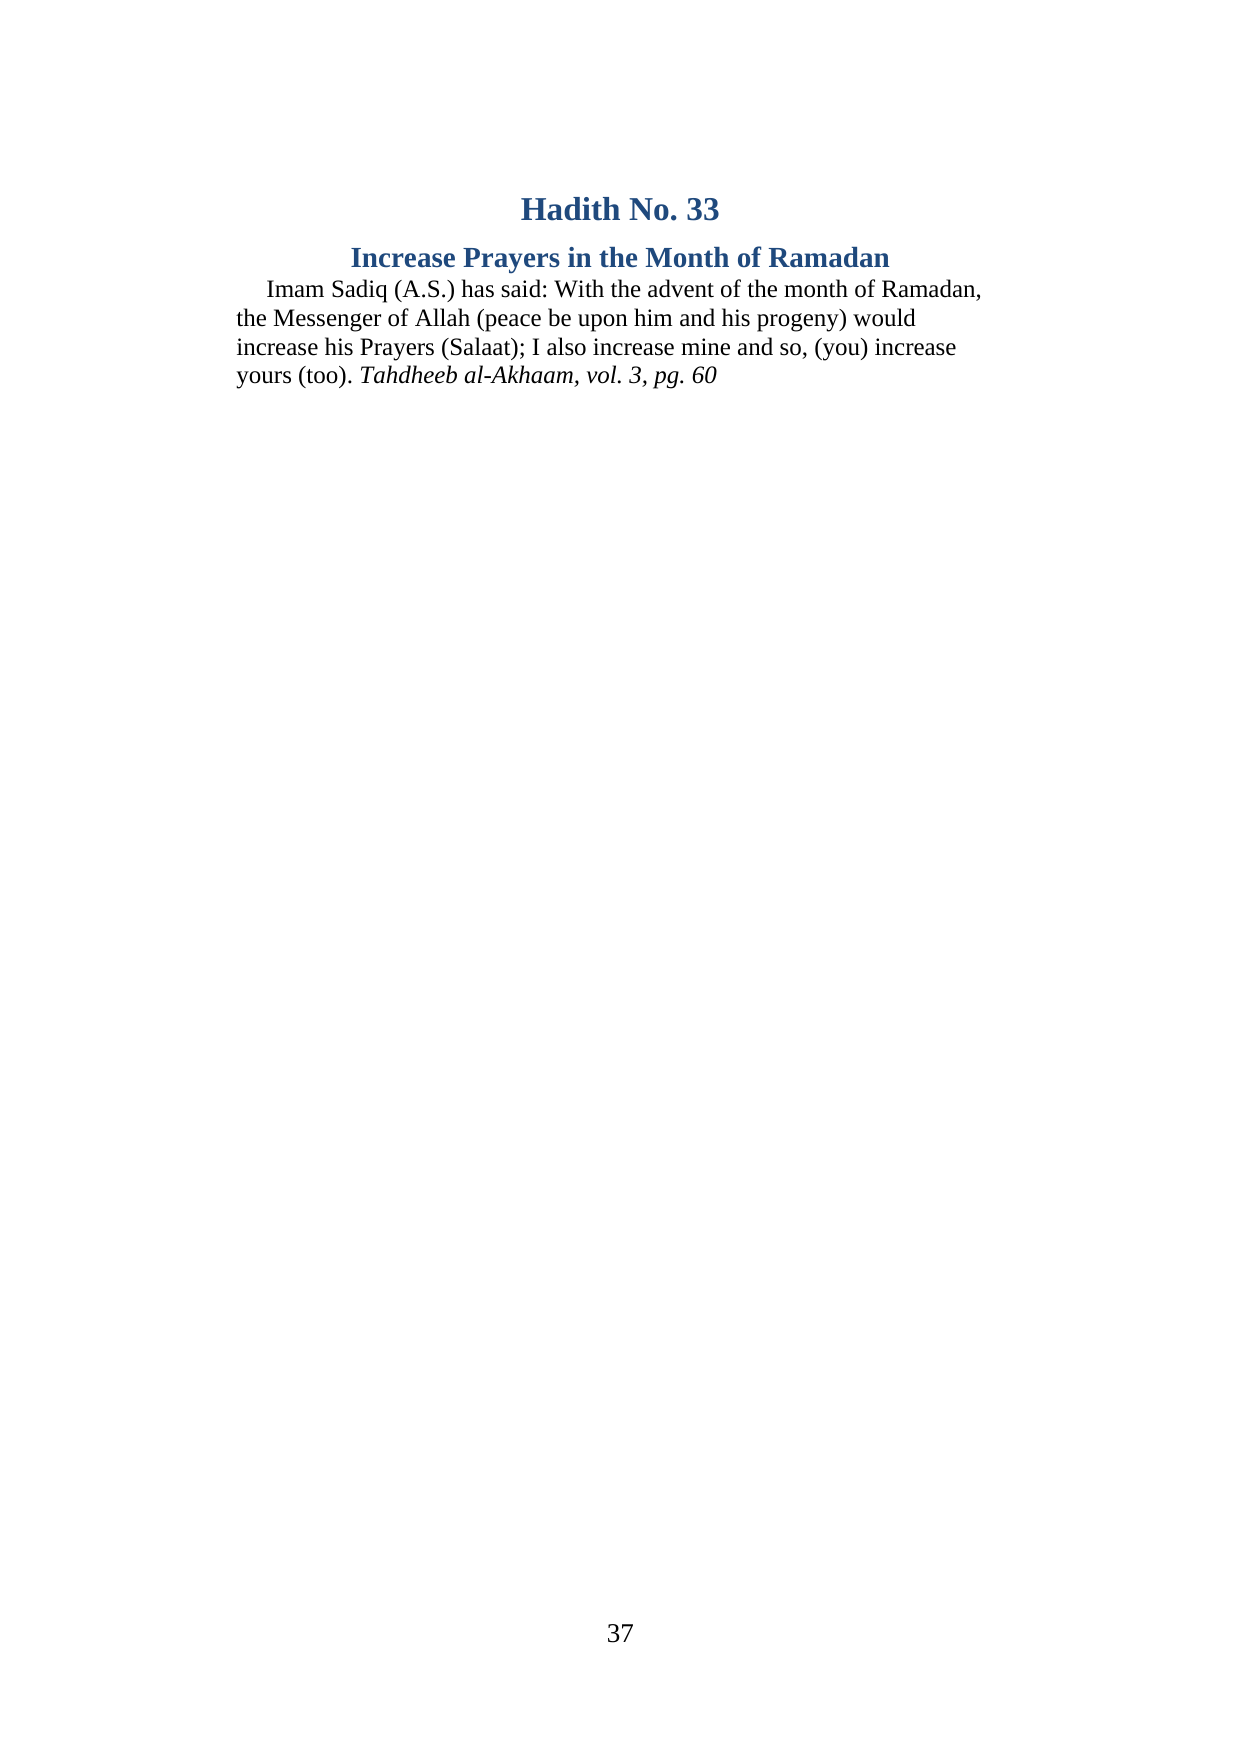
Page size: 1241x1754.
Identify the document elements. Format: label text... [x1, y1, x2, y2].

subtitle Increase Prayers in the Month of Ramadan [236, 241, 1004, 274]
text Imam Sadiq (A.S.) has said: With the advent of the month of Ramadan, the Messenger of Allah (peace be upon him and his progeny) would increase his Prayers (Salaat); I also increase mine and so, (you) increase yours (too). Tahdheeb al-Akhaam, vol. 3, pg. 60 [236, 274, 1004, 389]
subtitle Hadith No. 33 [236, 190, 1004, 228]
